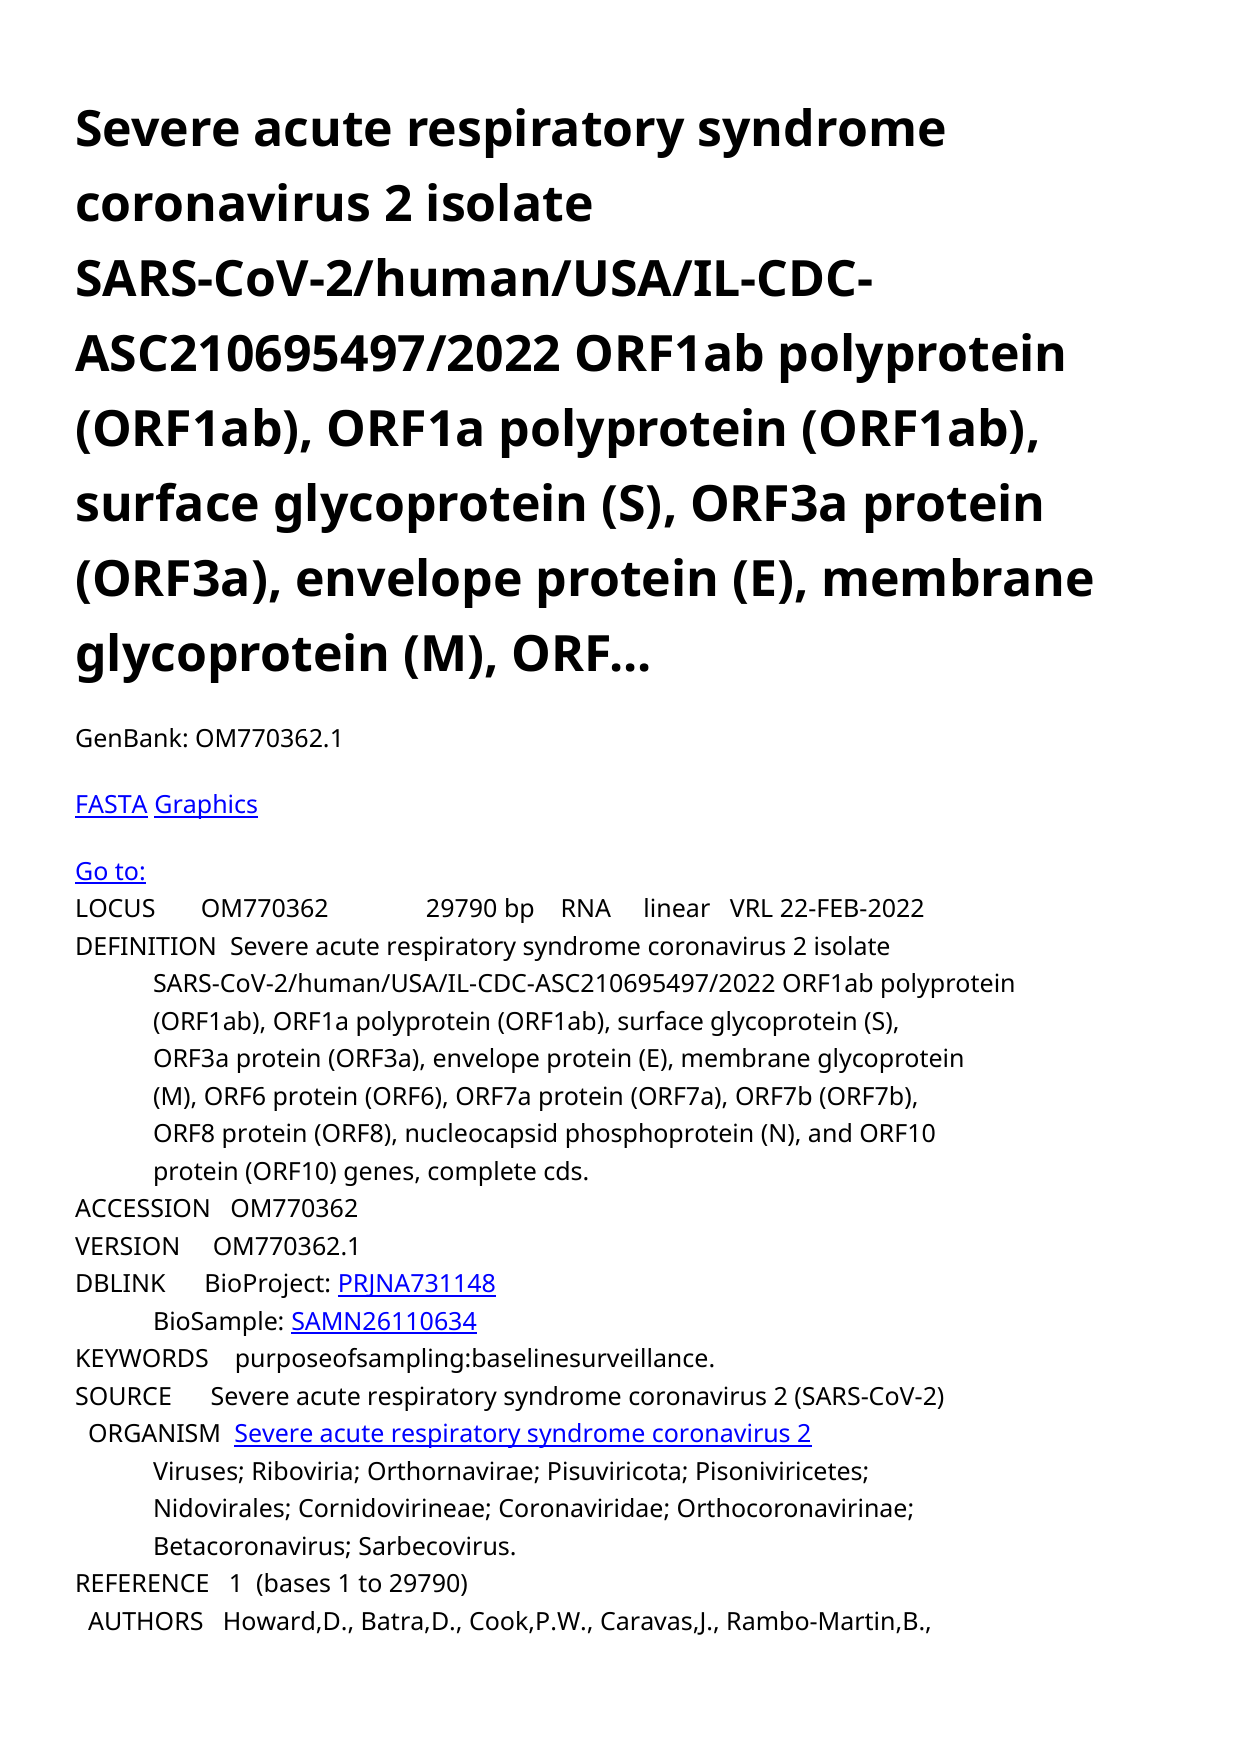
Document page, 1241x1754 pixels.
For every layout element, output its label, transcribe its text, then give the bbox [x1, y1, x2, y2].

text ORF3a protein (ORF3a), envelope protein (E), membrane glycoprotein [75, 1039, 1165, 1077]
text ORF8 protein (ORF8), nucleocapsid phosphoprotein (N), and ORF10 [75, 1114, 1165, 1152]
text ORGANISM Severe acute respiratory syndrome coronavirus 2 [75, 1414, 1165, 1452]
text AUTHORS Howard,D., Batra,D., Cook,P.W., Caravas,J., Rambo-Martin,B., [75, 1602, 1165, 1639]
text BioSample: SAMN26110634 [75, 1302, 1165, 1339]
text DBLINK BioProject: PRJNA731148 [75, 1264, 1165, 1302]
text protein (ORF10) genes, complete cds. [75, 1152, 1165, 1189]
text KEYWORDS purposeofsampling:baselinesurveillance. [75, 1339, 1165, 1377]
text SARS-CoV-2/human/USA/IL-CDC-ASC210695497/2022 ORF1ab polyprotein [75, 964, 1165, 1002]
text Severe acute respiratory syndrome coronavirus 2 isolate SARS-CoV-2/human/USA/IL-CDC-ASC210695497/2022 ORF1ab polyprotein (ORF1ab), ORF1a polyprotein (ORF1ab), surface glycoprotein (S), ORF3a protein (ORF3a), envelope protein (E), membrane glycoprotein (M), ORF... [75, 89, 1165, 689]
text DEFINITION Severe acute respiratory syndrome coronavirus 2 isolate [75, 927, 1165, 964]
text VERSION OM770362.1 [75, 1227, 1165, 1264]
text LOCUS OM770362 29790 bp RNA linear VRL 22-FEB-2022 [75, 889, 1165, 927]
text (ORF1ab), ORF1a polyprotein (ORF1ab), surface glycoprotein (S), [75, 1002, 1165, 1039]
text Betacoronavirus; Sarbecovirus. [75, 1527, 1165, 1564]
text Go to: [75, 852, 1165, 889]
text Nidovirales; Cornidovirineae; Coronaviridae; Orthocoronavirinae; [75, 1489, 1165, 1527]
text Viruses; Riboviria; Orthornavirae; Pisuviricota; Pisoniviricetes; [75, 1452, 1165, 1489]
text SOURCE Severe acute respiratory syndrome coronavirus 2 (SARS-CoV-2) [75, 1377, 1165, 1414]
text GenBank: OM770362.1 [75, 719, 1165, 756]
text FASTA Graphics [75, 785, 1165, 823]
text (M), ORF6 protein (ORF6), ORF7a protein (ORF7a), ORF7b (ORF7b), [75, 1077, 1165, 1114]
text ACCESSION OM770362 [75, 1189, 1165, 1227]
text REFERENCE 1 (bases 1 to 29790) [75, 1564, 1165, 1602]
